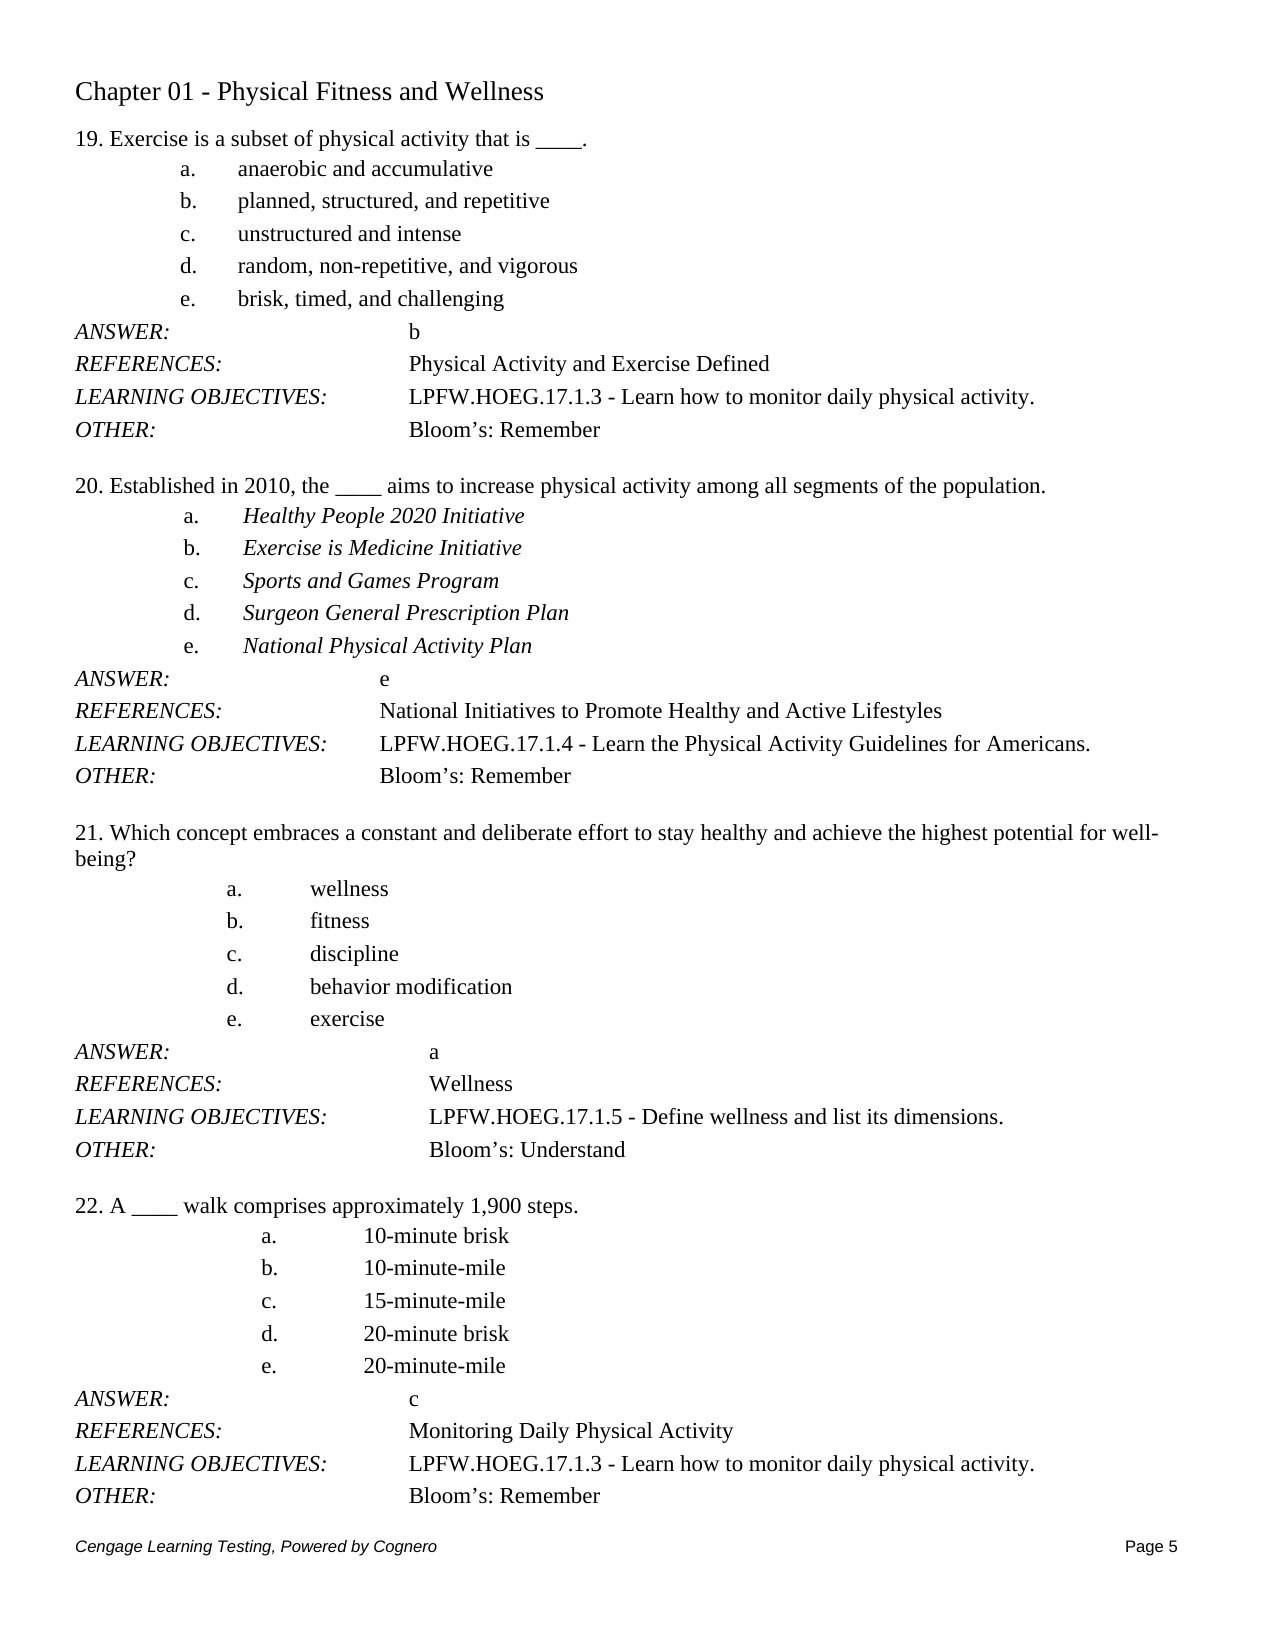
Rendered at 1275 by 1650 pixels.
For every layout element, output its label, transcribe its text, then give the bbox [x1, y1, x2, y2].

table_header 20. ​Established in 2010, the ____ aims to increase physical activity among all segments of the population. [75, 498, 1200, 792]
table_header 19. ​Exercise is a subset of physical activity that is ____. [75, 152, 1200, 445]
table_header 21. ​Which concept embraces a constant and deliberate effort to stay healthy and achieve the highest potential for well-being? [75, 872, 1200, 1165]
table_header 22. ​A ____ walk comprises approximately 1,900 steps. [75, 1219, 1200, 1512]
